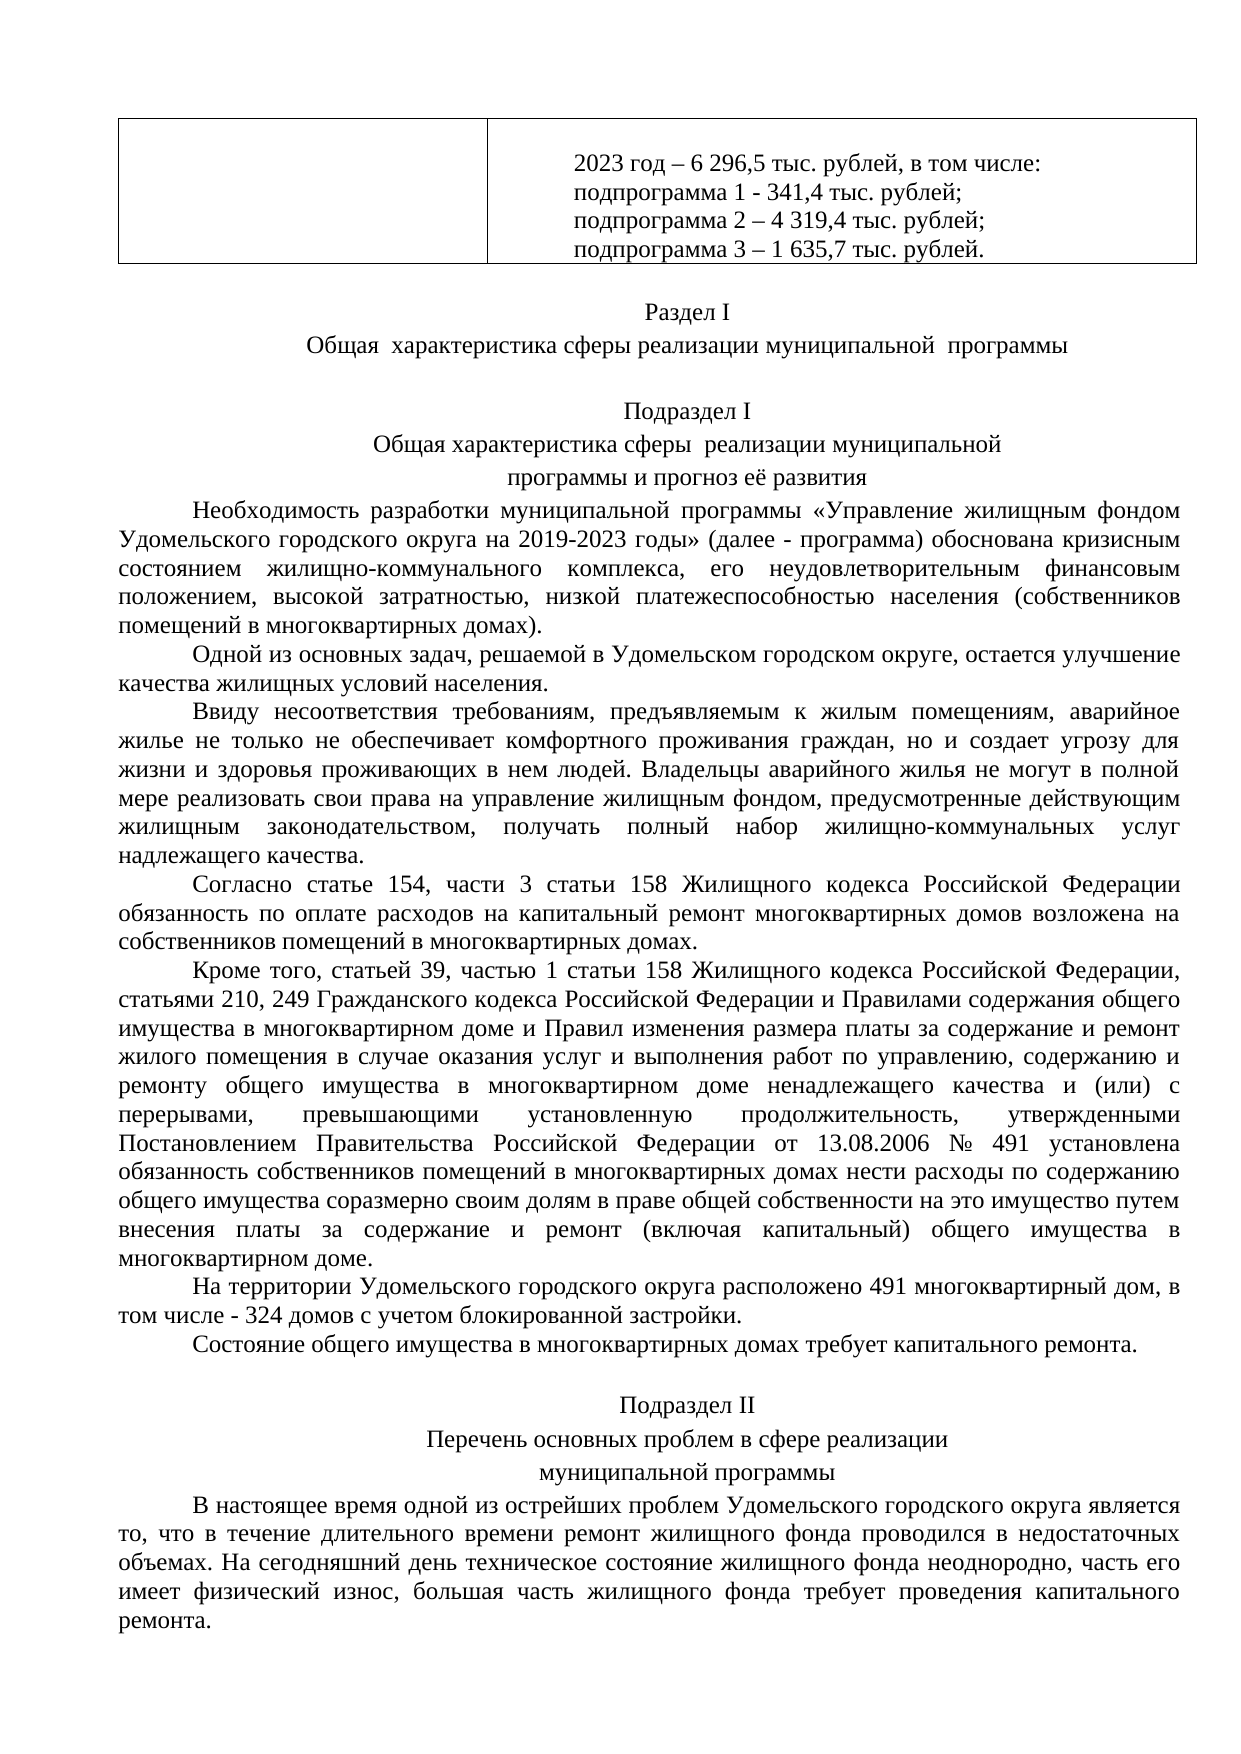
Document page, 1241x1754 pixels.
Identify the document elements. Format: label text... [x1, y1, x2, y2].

text На территории Удомельского городского округа расположено 491 многоквартирный дом, в том числе - 324 домов с учетом блокированной застройки. [118, 1271, 1181, 1329]
text Раздел I [118, 297, 1181, 326]
text Кроме того, статьей 39, частью 1 статьи 158 Жилищного кодекса Российской Федерации, статьями 210, 249 Гражданского кодекса Российской Федерации и Правилами содержания общего имущества в многоквартирном доме и Правил изменения размера платы за содержание и ремонт жилого помещения в случае оказания услуг и выполнения работ по управлению, содержанию и ремонту общего имущества в многоквартирном доме ненадлежащего качества и (или) с перерывами, превышающими установленную продолжительность, утвержденными Постановлением Правительства Российской Федерации от 13.08.2006 № 491 установлена обязанность собственников помещений в многоквартирных домах нести расходы по содержанию общего имущества соразмерно своим долям в праве общей собственности на это имущество путем внесения платы за содержание и ремонт (включая капитальный) общего имущества в многоквартирном доме. [118, 955, 1181, 1271]
text Подраздел II [118, 1391, 1181, 1419]
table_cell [119, 119, 487, 263]
text Одной из основных задач, решаемой в Удомельском городском округе, остается улучшение качества жилищных условий населения. [118, 639, 1181, 696]
text Согласно статье 154, части 3 статьи 158 Жилищного кодекса Российской Федерации обязанность по оплате расходов на капитальный ремонт многоквартирных домов возложена на собственников помещений в многоквартирных домах. [118, 869, 1181, 955]
text Общая характеристика сферы реализации муниципальной программы [118, 330, 1181, 359]
text В настоящее время одной из острейших проблем Удомельского городского округа является то, что в течение длительного времени ремонт жилищного фонда проводился в недостаточных объемах. На сегодняшний день техническое состояние жилищного фонда неоднородно, часть его имеет физический износ, большая часть жилищного фонда требует проведения капитального ремонта. [118, 1490, 1181, 1633]
text Общая характеристика сферы реализации муниципальной [118, 429, 1181, 458]
text Состояние общего имущества в многоквартирных домах требует капитального ремонта. [118, 1329, 1181, 1358]
text Необходимость разработки муниципальной программы «Управление жилищным фондом Удомельского городского округа на 2019-2023 годы» (далее - программа) обоснована кризисным состоянием жилищно-коммунального комплекса, его неудовлетворительным финансовым положением, высокой затратностью, низкой платежеспособностью населения (собственников помещений в многоквартирных домах). [118, 495, 1181, 639]
text муниципальной программы [118, 1457, 1181, 1485]
text Перечень основных проблем в сфере реализации [118, 1424, 1181, 1452]
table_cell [488, 119, 1196, 263]
text Ввиду несоответствия требованиям, предъявляемым к жилым помещениям, аварийное жилье не только не обеспечивает комфортного проживания граждан, но и создает угрозу для жизни и здоровья проживающих в нем людей. Владельцы аварийного жилья не могут в полной мере реализовать свои права на управление жилищным фондом, предусмотренные действующим жилищным законодательством, получать полный набор жилищно-коммунальных услуг надлежащего качества. [118, 696, 1181, 869]
text программы и прогноз её развития [118, 462, 1181, 491]
text Подраздел I [118, 396, 1181, 425]
